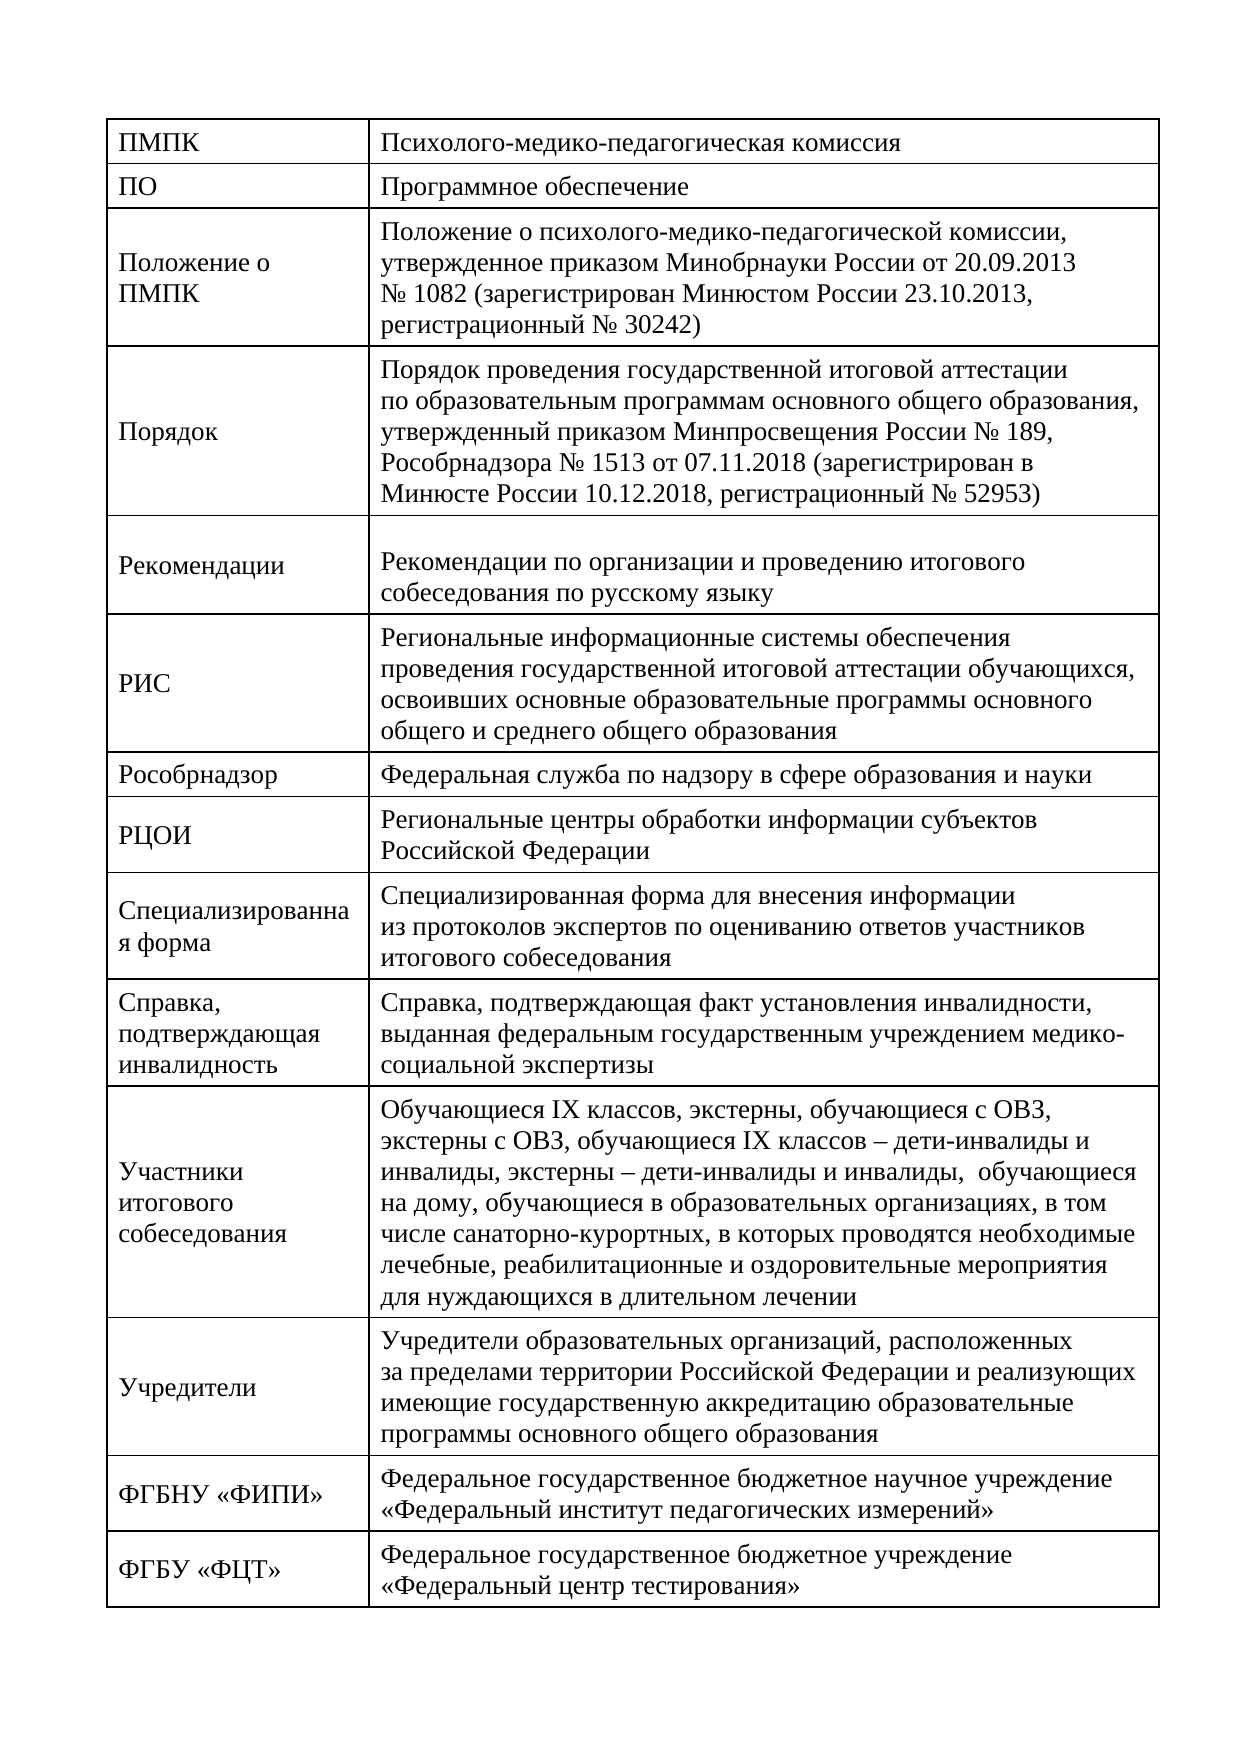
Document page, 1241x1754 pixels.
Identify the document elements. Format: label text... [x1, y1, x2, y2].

table_cell ПО [108, 164, 368, 207]
table_cell ФГБНУ «ФИПИ» [108, 1456, 368, 1530]
table_cell Порядок проведения государственной итоговой аттестации по образовательным программам основного общего образования, утвержденный приказом Минпросвещения России № 189, Рособрнадзора № 1513 от 07.11.2018 (зарегистрирован в Минюсте России 10.12.2018, регистрационный № 52953) [370, 347, 1158, 514]
table_cell РИС [108, 615, 368, 751]
table_cell Обучающиеся IX классов, экстерны, обучающиеся с ОВЗ, экстерны с ОВЗ, обучающиеся IX классов – дети-инвалиды и инвалиды, экстерны – дети-инвалиды и инвалиды, обучающиеся на дому, обучающиеся в образовательных организациях, в том числе санаторно-курортных, в которых проводятся необходимые лечебные, реабилитационные и оздоровительные мероприятия для нуждающихся в длительном лечении [370, 1087, 1158, 1317]
table_cell ПМПК [108, 120, 368, 163]
table_cell Справка, подтверждающая инвалидность [108, 980, 368, 1085]
table_cell Психолого-медико-педагогическая комиссия [370, 120, 1158, 163]
table_cell Региональные информационные системы обеспечения проведения государственной итоговой аттестации обучающихся, освоивших основные образовательные программы основного общего и среднего общего образования [370, 615, 1158, 751]
table_cell Учредители [108, 1318, 368, 1455]
table_cell Рекомендации [108, 516, 368, 613]
table_cell Учредители образовательных организаций, расположенных за пределами территории Российской Федерации и реализующих имеющие государственную аккредитацию образовательные программы основного общего образования [370, 1318, 1158, 1455]
table_cell Рекомендации по организации и проведению итогового собеседования по русскому языку [370, 516, 1158, 613]
table_cell Программное обеспечение [370, 164, 1158, 207]
table_cell Федеральное государственное бюджетное научное учреждение «Федеральный институт педагогических измерений» [370, 1456, 1158, 1530]
table_cell ФГБУ «ФЦТ» [108, 1532, 368, 1606]
table_cell Рособрнадзор [108, 753, 368, 796]
table_cell Федеральная служба по надзору в сфере образования и науки [370, 753, 1158, 796]
table_cell Положение о ПМПК [108, 209, 368, 345]
table_cell Участники итогового собеседования [108, 1087, 368, 1317]
table_cell Положение о психолого-медико-педагогической комиссии, утвержденное приказом Минобрнауки России от 20.09.2013 № 1082 (зарегистрирован Минюстом России 23.10.2013, регистрационный № 30242) [370, 209, 1158, 345]
table_cell Региональные центры обработки информации субъектов Российской Федерации [370, 797, 1158, 871]
table_cell РЦОИ [108, 797, 368, 871]
table_cell Специализированная форма для внесения информации из протоколов экспертов по оцениванию ответов участников итогового собеседования [370, 873, 1158, 978]
table_cell Справка, подтверждающая факт установления инвалидности, выданная федеральным государственным учреждением медико-социальной экспертизы [370, 980, 1158, 1085]
table_cell Федеральное государственное бюджетное учреждение «Федеральный центр тестирования» [370, 1532, 1158, 1606]
table_cell Специализированная форма [108, 873, 368, 978]
table_cell Порядок [108, 347, 368, 514]
